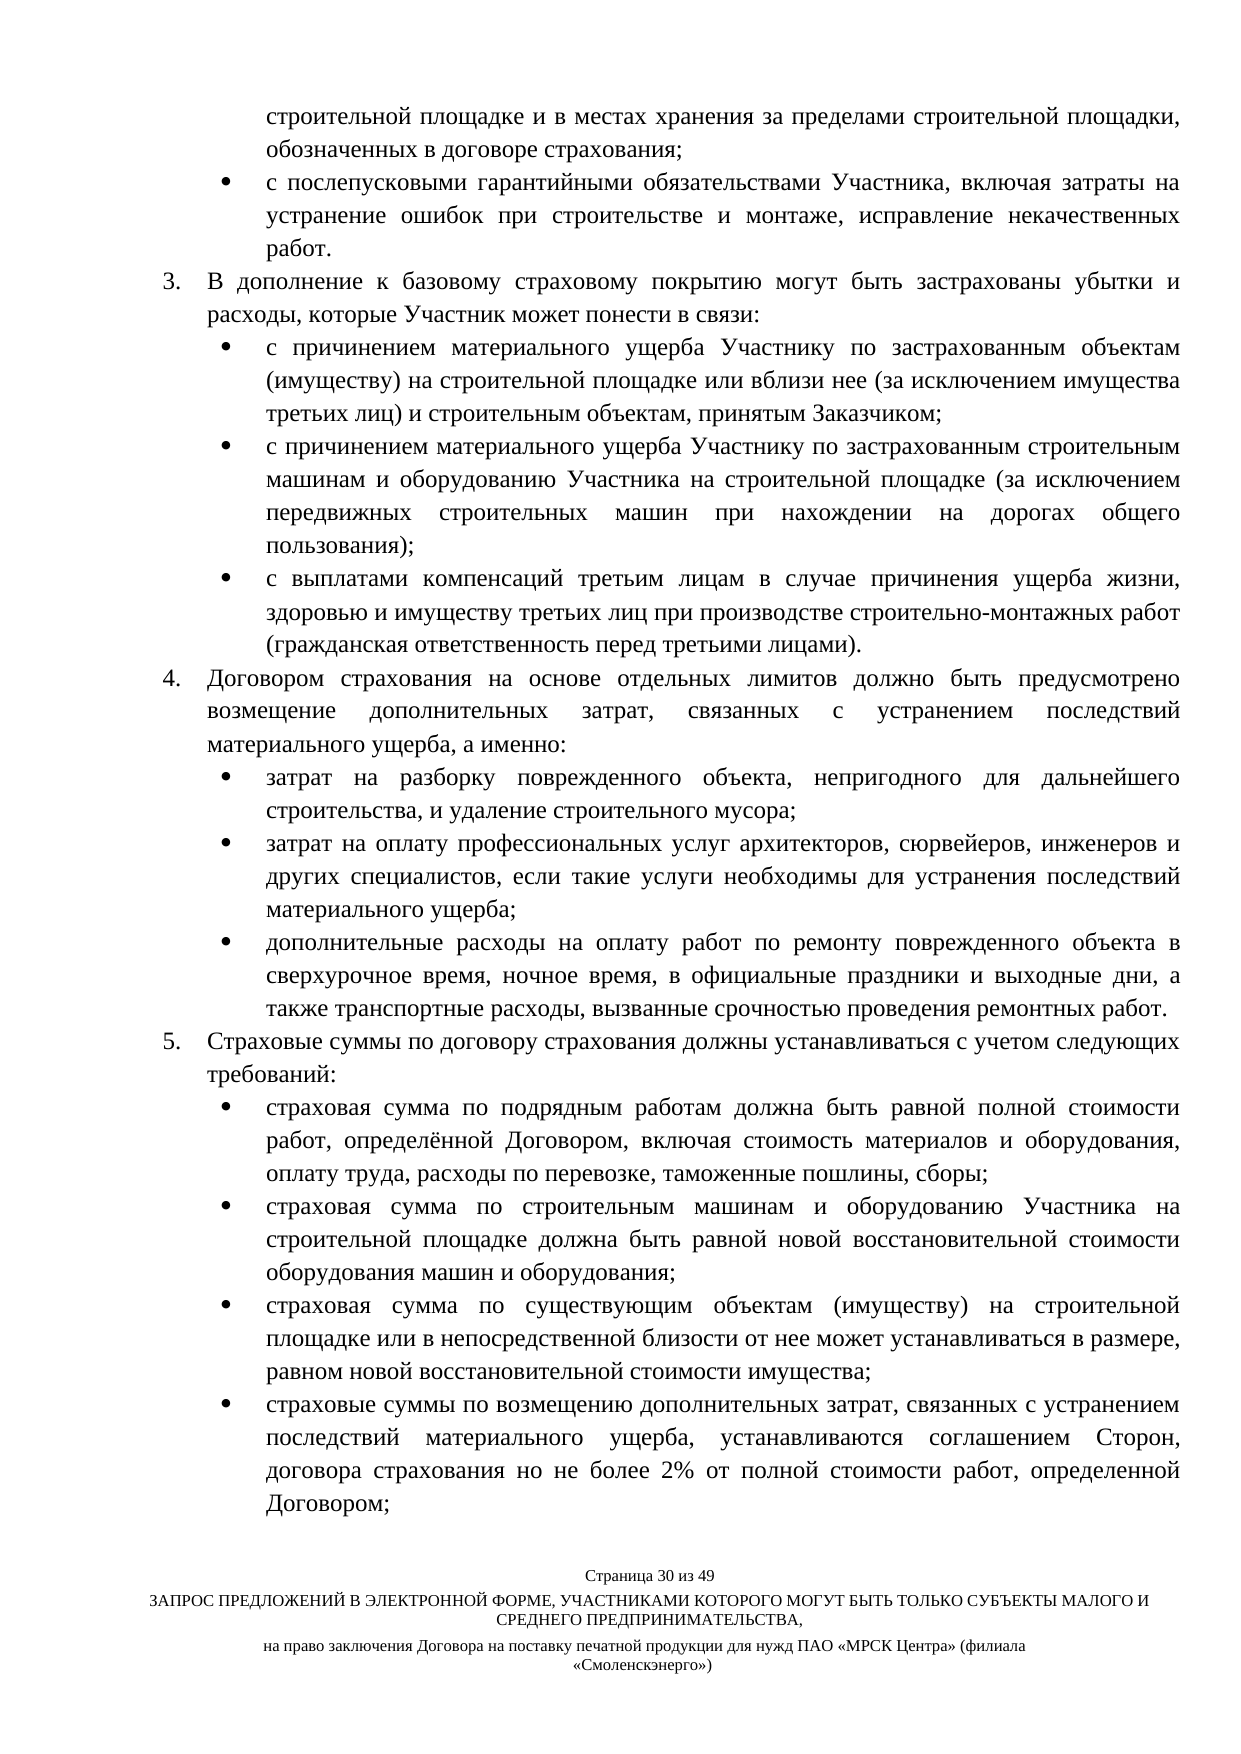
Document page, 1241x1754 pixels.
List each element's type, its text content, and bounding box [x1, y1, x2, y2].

list Договором страхования на основе отдельных лимитов должно быть предусмотрено возмещение дополнительных затрат, связанных с устранением последствий материального ущерба, а именно: [162, 663, 1181, 757]
list Страховые суммы по договору страхования должны устанавливаться с учетом следующих требований: [162, 1026, 1181, 1088]
list дополнительные расходы на оплату работ по ремонту поврежденного объекта в сверхурочное время, ночное время, в официальные праздники и выходные дни, а также транспортные расходы, вызванные срочностью проведения ремонтных работ. [222, 927, 1181, 1022]
list страховая сумма по подрядным работам должна быть равной полной стоимости работ, определённой Договором, включая стоимость материалов и оборудования, оплату труда, расходы по перевозке, таможенные пошлины, сборы; [222, 1092, 1181, 1187]
list В дополнение к базовому страховому покрытию могут быть застрахованы убытки и расходы, которые Участник может понести в связи: [162, 266, 1181, 328]
list с причинением материального ущерба Участнику по застрахованным строительным машинам и оборудованию Участника на строительной площадке (за исключением передвижных строительных машин при нахождении на дорогах общего пользования); [222, 431, 1181, 559]
list затрат на разборку поврежденного объекта, непригодного для дальнейшего строительства, и удаление строительного мусора; [222, 762, 1181, 823]
list страховая сумма по существующим объектам (имуществу) на строительной площадке или в непосредственной близости от нее может устанавливаться в размере, равном новой восстановительной стоимости имущества; [222, 1290, 1181, 1385]
list затрат на оплату профессиональных услуг архитекторов, сюрвейеров, инженеров и других специалистов, если такие услуги необходимы для устранения последствий материального ущерба; [222, 828, 1181, 922]
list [222, 101, 1181, 163]
list страховые суммы по возмещению дополнительных затрат, связанных с устранением последствий материального ущерба, устанавливаются соглашением Сторон, договора страхования но не более 2% от полной стоимости работ, определенной Договором; [222, 1389, 1181, 1517]
list страховая сумма по строительным машинам и оборудованию Участника на строительной площадке должна быть равной новой восстановительной стоимости оборудования машин и оборудования; [222, 1191, 1181, 1286]
list с причинением материального ущерба Участнику по застрахованным объектам (имуществу) на строительной площадке или вблизи нее (за исключением имущества третьих лиц) и строительным объектам, принятым Заказчиком; [222, 332, 1181, 427]
list с выплатами компенсаций третьим лицам в случае причинения ущерба жизни, здоровью и имуществу третьих лиц при производстве строительно-монтажных работ (гражданская ответственность перед третьими лицами). [222, 563, 1181, 658]
list с послепусковыми гарантийными обязательствами Участника, включая затраты на устранение ошибок при строительстве и монтаже, исправление некачественных работ. [222, 167, 1181, 262]
